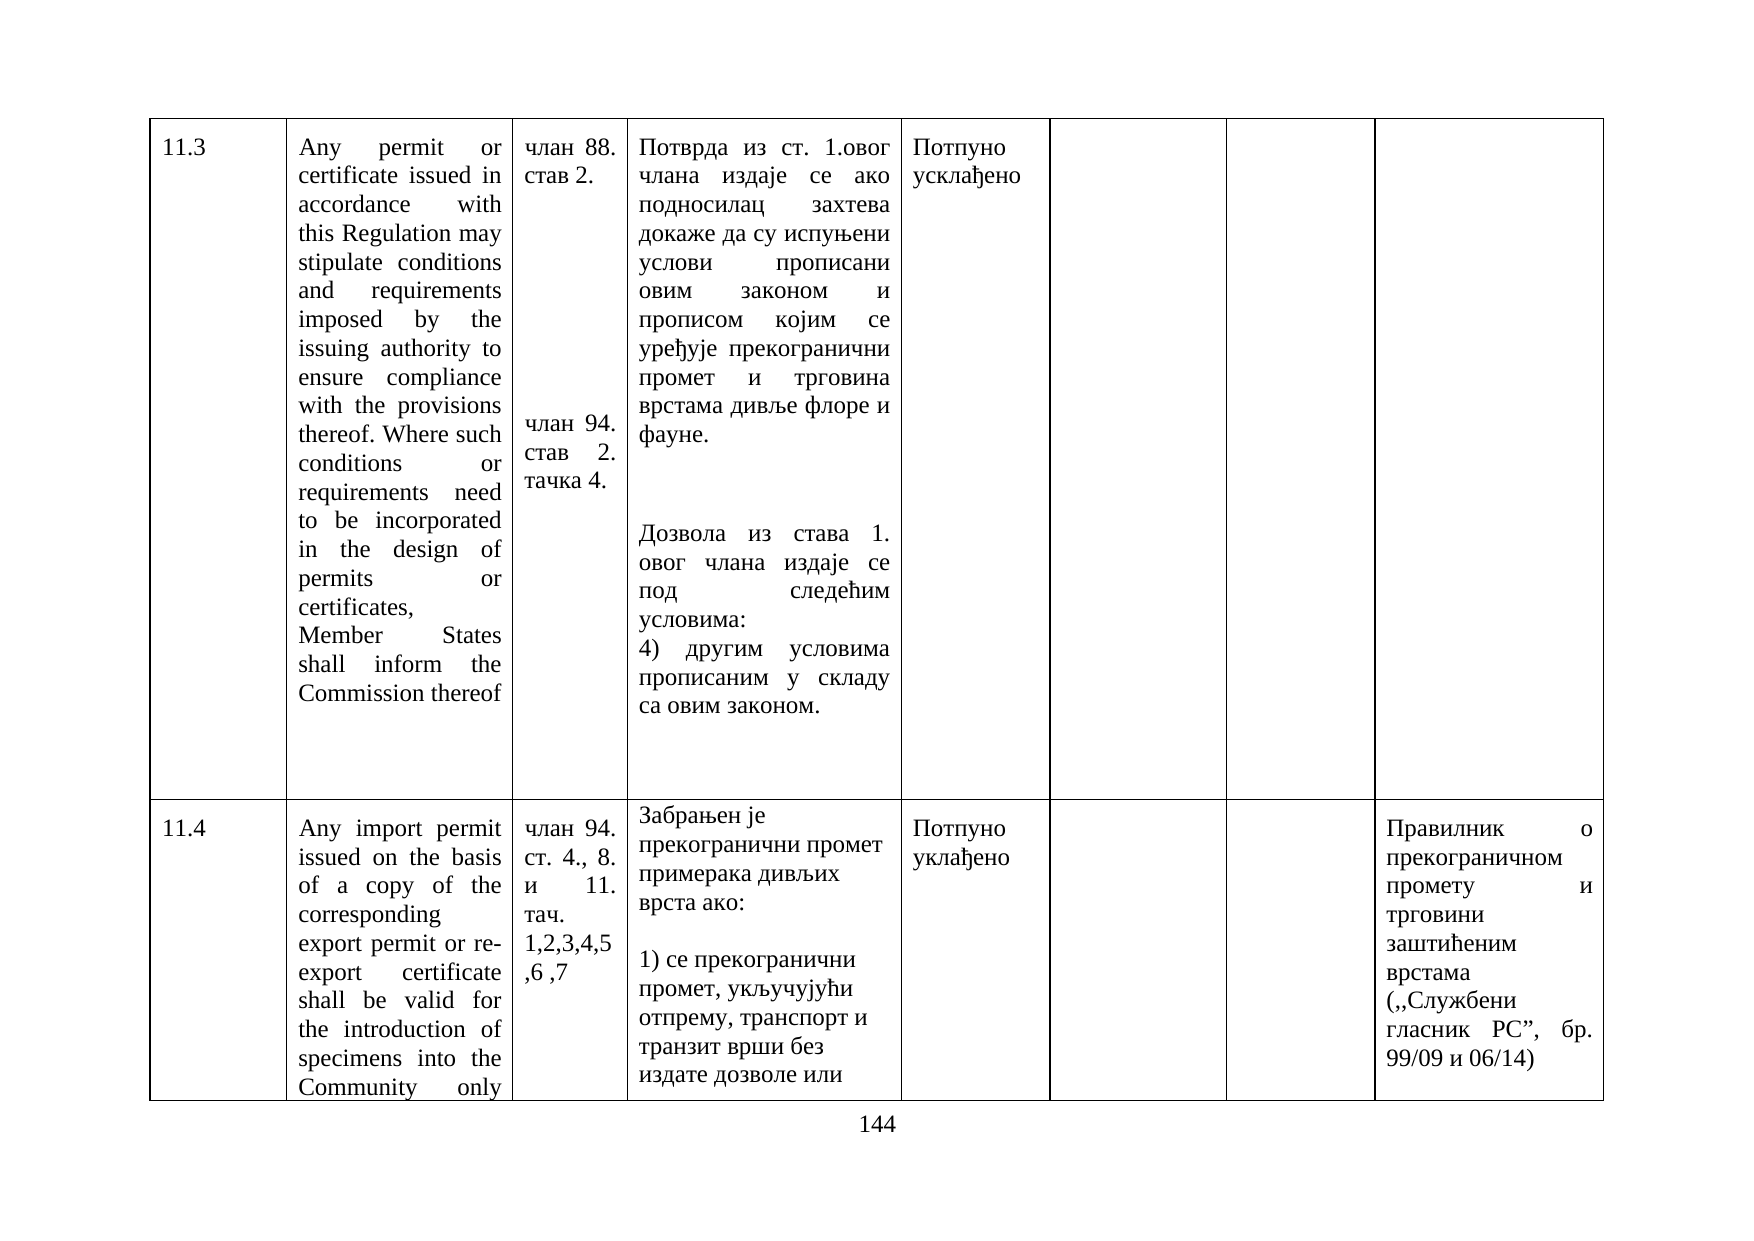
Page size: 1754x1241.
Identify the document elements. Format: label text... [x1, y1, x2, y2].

table_cell [1376, 119, 1603, 799]
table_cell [513, 800, 627, 1100]
table_cell 11.3 [151, 119, 286, 799]
table_cell [1051, 800, 1226, 1100]
table_cell 11.4 [151, 800, 286, 1100]
table_cell Потпуно уклађено [902, 800, 1049, 1100]
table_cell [1376, 800, 1603, 1100]
table_cell Потпуно усклађено [902, 119, 1049, 799]
table_cell Потврда из ст. 1.овог члана издаје се ако подносилац захтева докаже да су испуњени услови прописани овим законом и прописом којим се уређује прекогранични промет и трговина врстама дивље флоре и фауне. Дозвола из става 1. овог члана издаје се под следећим условима: 4) другим условима прописаним у складу са овим законом. [628, 119, 901, 799]
table_cell [1051, 119, 1226, 799]
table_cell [628, 800, 901, 1100]
table_cell [1227, 800, 1374, 1100]
table_cell [1227, 119, 1374, 799]
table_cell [287, 800, 512, 1100]
table_cell Any permit or certificate issued in accordance with this Regulation may stipulate conditions and requirements imposed by the issuing authority to ensure compliance with the provisions thereof. Where such conditions or requirements need to be incorporated in the design of permits or certificates, Member States shall inform the Commission thereof [287, 119, 512, 799]
table_cell члан 88. став 2. члан 94. став 2. тачка 4. [513, 119, 627, 799]
